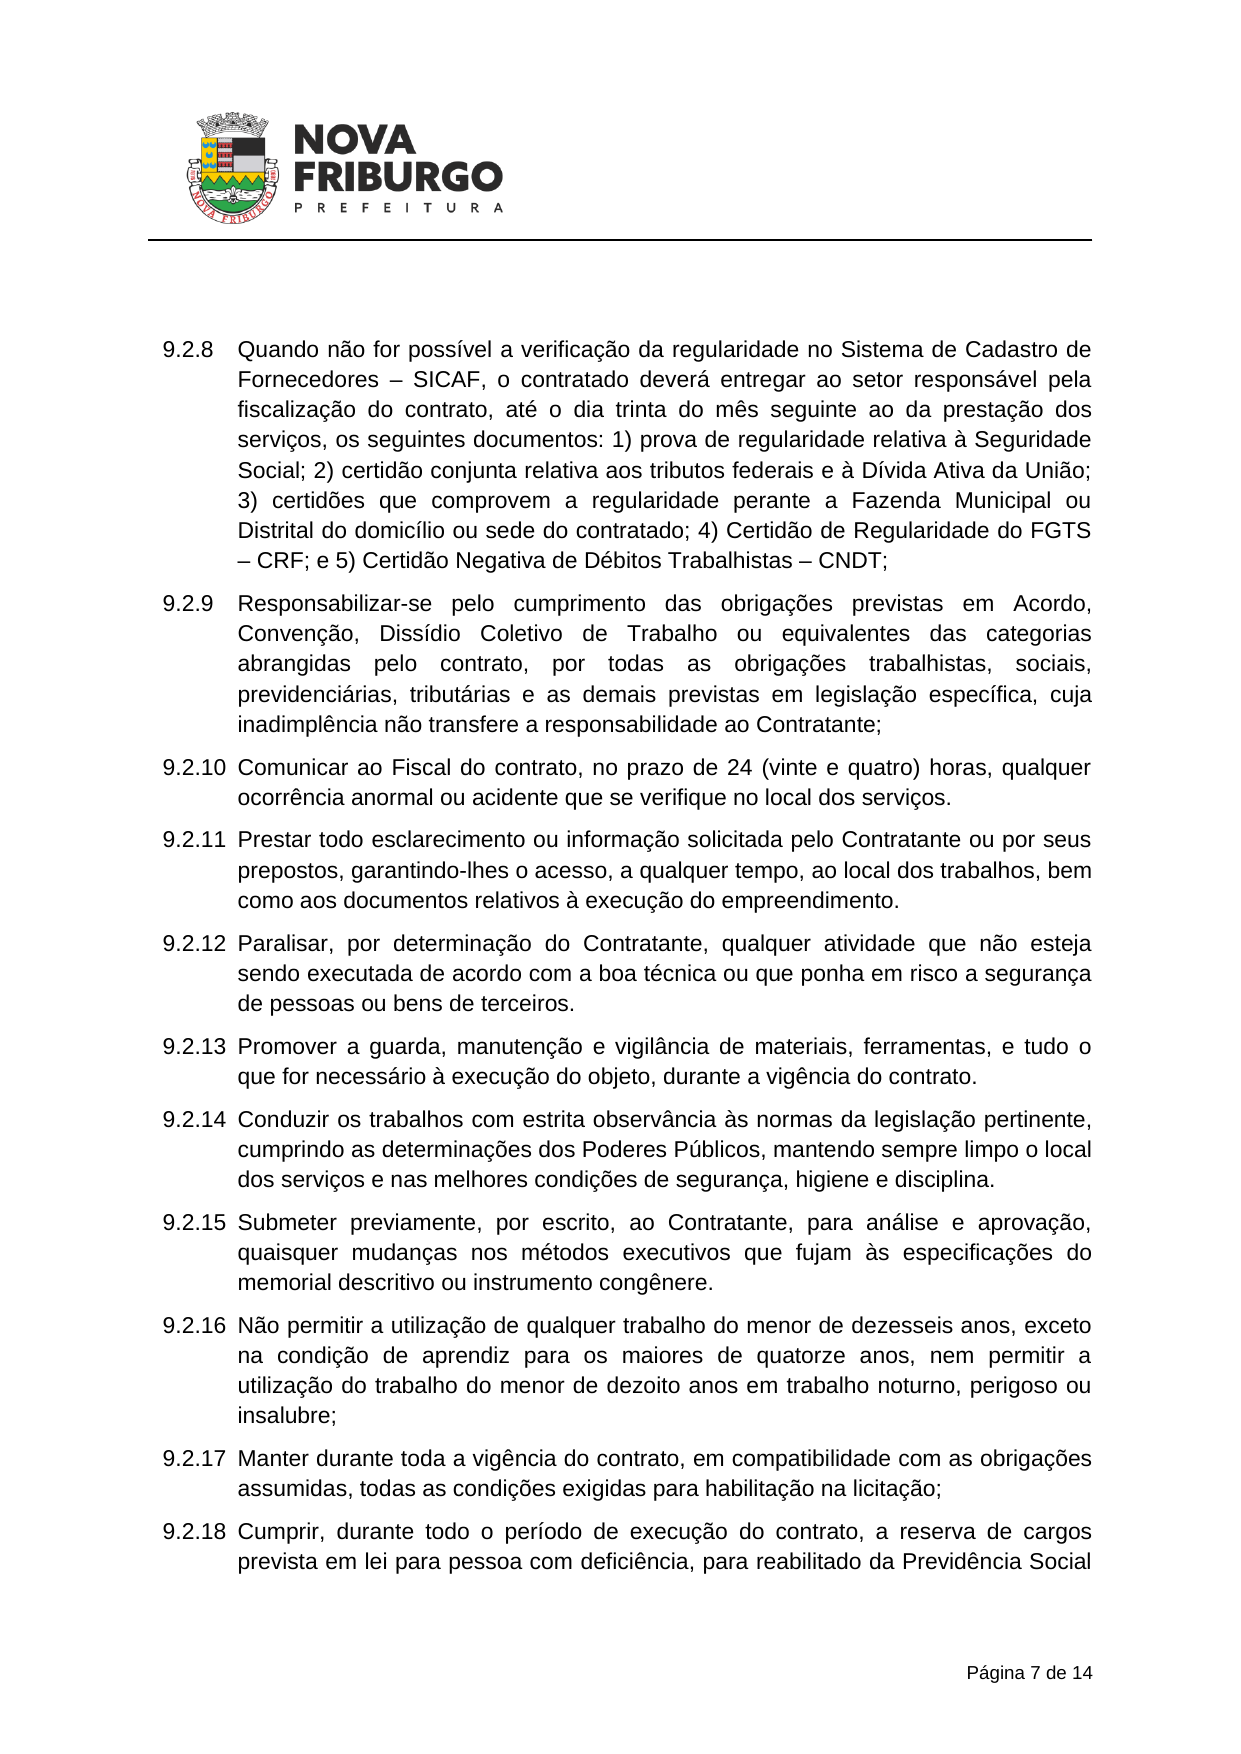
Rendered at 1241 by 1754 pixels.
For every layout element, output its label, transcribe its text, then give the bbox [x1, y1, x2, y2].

list Quando não for possível a verificação da regularidade no Sistema de Cadastro de Fornecedores – SICAF, o contratado deverá entregar ao setor responsável pela fiscalização do contrato, até o dia trinta do mês seguinte ao da prestação dos serviços, os seguintes documentos: 1) prova de regularidade relativa à Seguridade Social; 2) certidão conjunta relativa aos tributos federais e à Dívida Ativa da União; 3) certidões que comprovem a regularidade perante a Fazenda Municipal ou Distrital do domicílio ou sede do contratado; 4) Certidão de Regularidade do FGTS – CRF; e 5) Certidão Negativa de Débitos Trabalhistas – CNDT; [162, 336, 1092, 573]
list Manter durante toda a vigência do contrato, em compatibilidade com as obrigações assumidas, todas as condições exigidas para habilitação na licitação; [162, 1445, 1092, 1502]
list Promover a guarda, manutenção e vigilância de materiais, ferramentas, e tudo o que for necessário à execução do objeto, durante a vigência do contrato. [162, 1033, 1092, 1089]
list Conduzir os trabalhos com estrita observância às normas da legislação pertinente, cumprindo as determinações dos Poderes Públicos, mantendo sempre limpo o local dos serviços e nas melhores condições de segurança, higiene e disciplina. [162, 1106, 1092, 1192]
list Comunicar ao Fiscal do contrato, no prazo de 24 (vinte e quatro) horas, qualquer ocorrência anormal ou acidente que se verifique no local dos serviços. [162, 753, 1092, 810]
list Submeter previamente, por escrito, ao Contratante, para análise e aprovação, quaisquer mudanças nos métodos executivos que fujam às especificações do memorial descritivo ou instrumento congênere. [162, 1209, 1092, 1295]
list Paralisar, por determinação do Contratante, qualquer atividade que não esteja sendo executada de acordo com a boa técnica ou que ponha em risco a segurança de pessoas ou bens de terceiros. [162, 929, 1092, 1016]
list Prestar todo esclarecimento ou informação solicitada pelo Contratante ou por seus prepostos, garantindo-lhes o acesso, a qualquer tempo, ao local dos trabalhos, bem como aos documentos relativos à execução do empreendimento. [162, 826, 1092, 913]
picture [147, 100, 542, 238]
list Responsabilizar-se pelo cumprimento das obrigações previstas em Acordo, Convenção, Dissídio Coletivo de Trabalho ou equivalentes das categorias abrangidas pelo contrato, por todas as obrigações trabalhistas, sociais, previdenciárias, tributárias e as demais previstas em legislação específica, cuja inadimplência não transfere a responsabilidade ao Contratante; [162, 590, 1092, 737]
list Não permitir a utilização de qualquer trabalho do menor de dezesseis anos, exceto na condição de aprendiz para os maiores de quatorze anos, nem permitir a utilização do trabalho do menor de dezoito anos em trabalho noturno, perigoso ou insalubre; [162, 1312, 1092, 1429]
